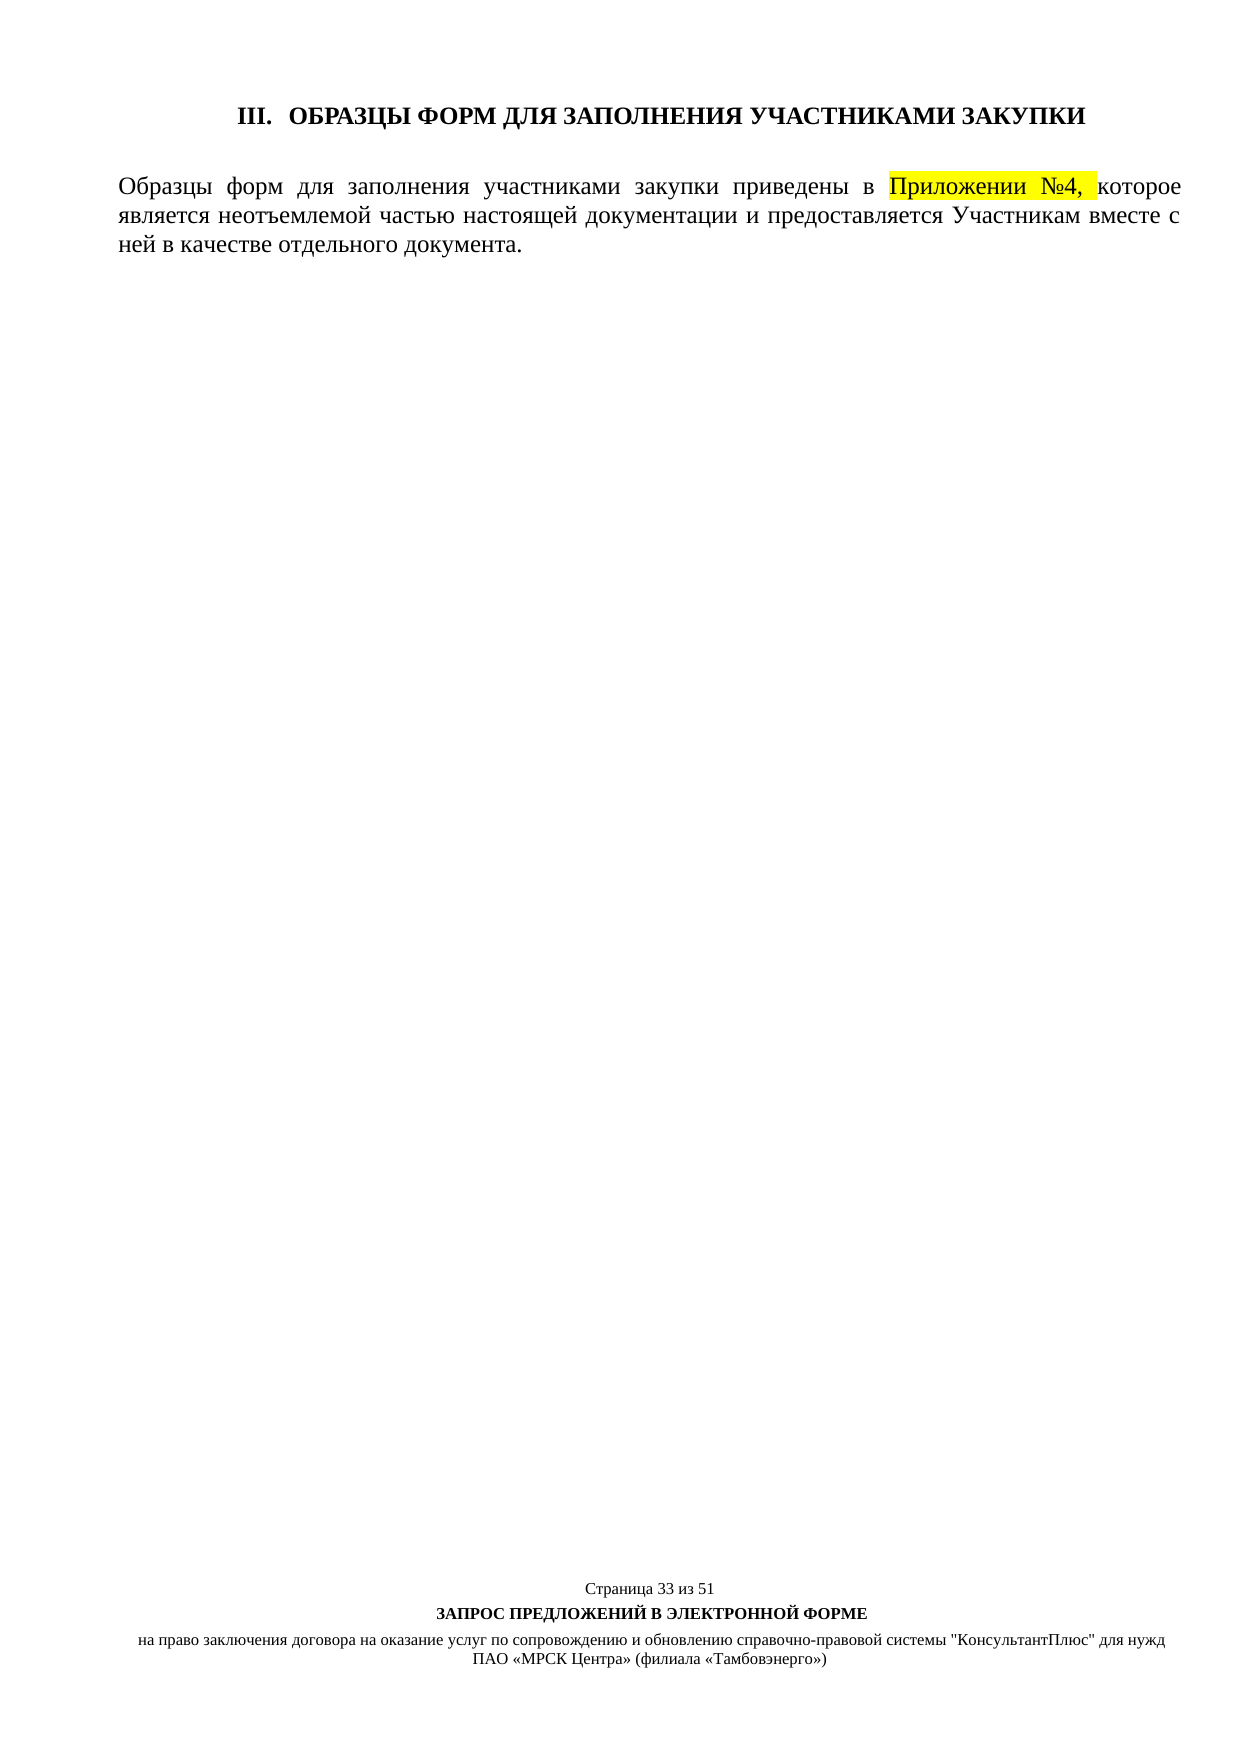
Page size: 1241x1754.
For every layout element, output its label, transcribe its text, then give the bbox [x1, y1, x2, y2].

subtitle ОБРАЗЦЫ ФОРМ ДЛЯ ЗАПОЛНЕНИЯ УЧАСТНИКАМИ ЗАКУПКИ [118, 101, 1181, 130]
subtitle Образцы форм для заполнения участниками закупки приведены в Приложении №4, которое является неотъемлемой частью настоящей документации и предоставляется Участникам вместе с ней в качестве отдельного документа. [118, 171, 1181, 257]
